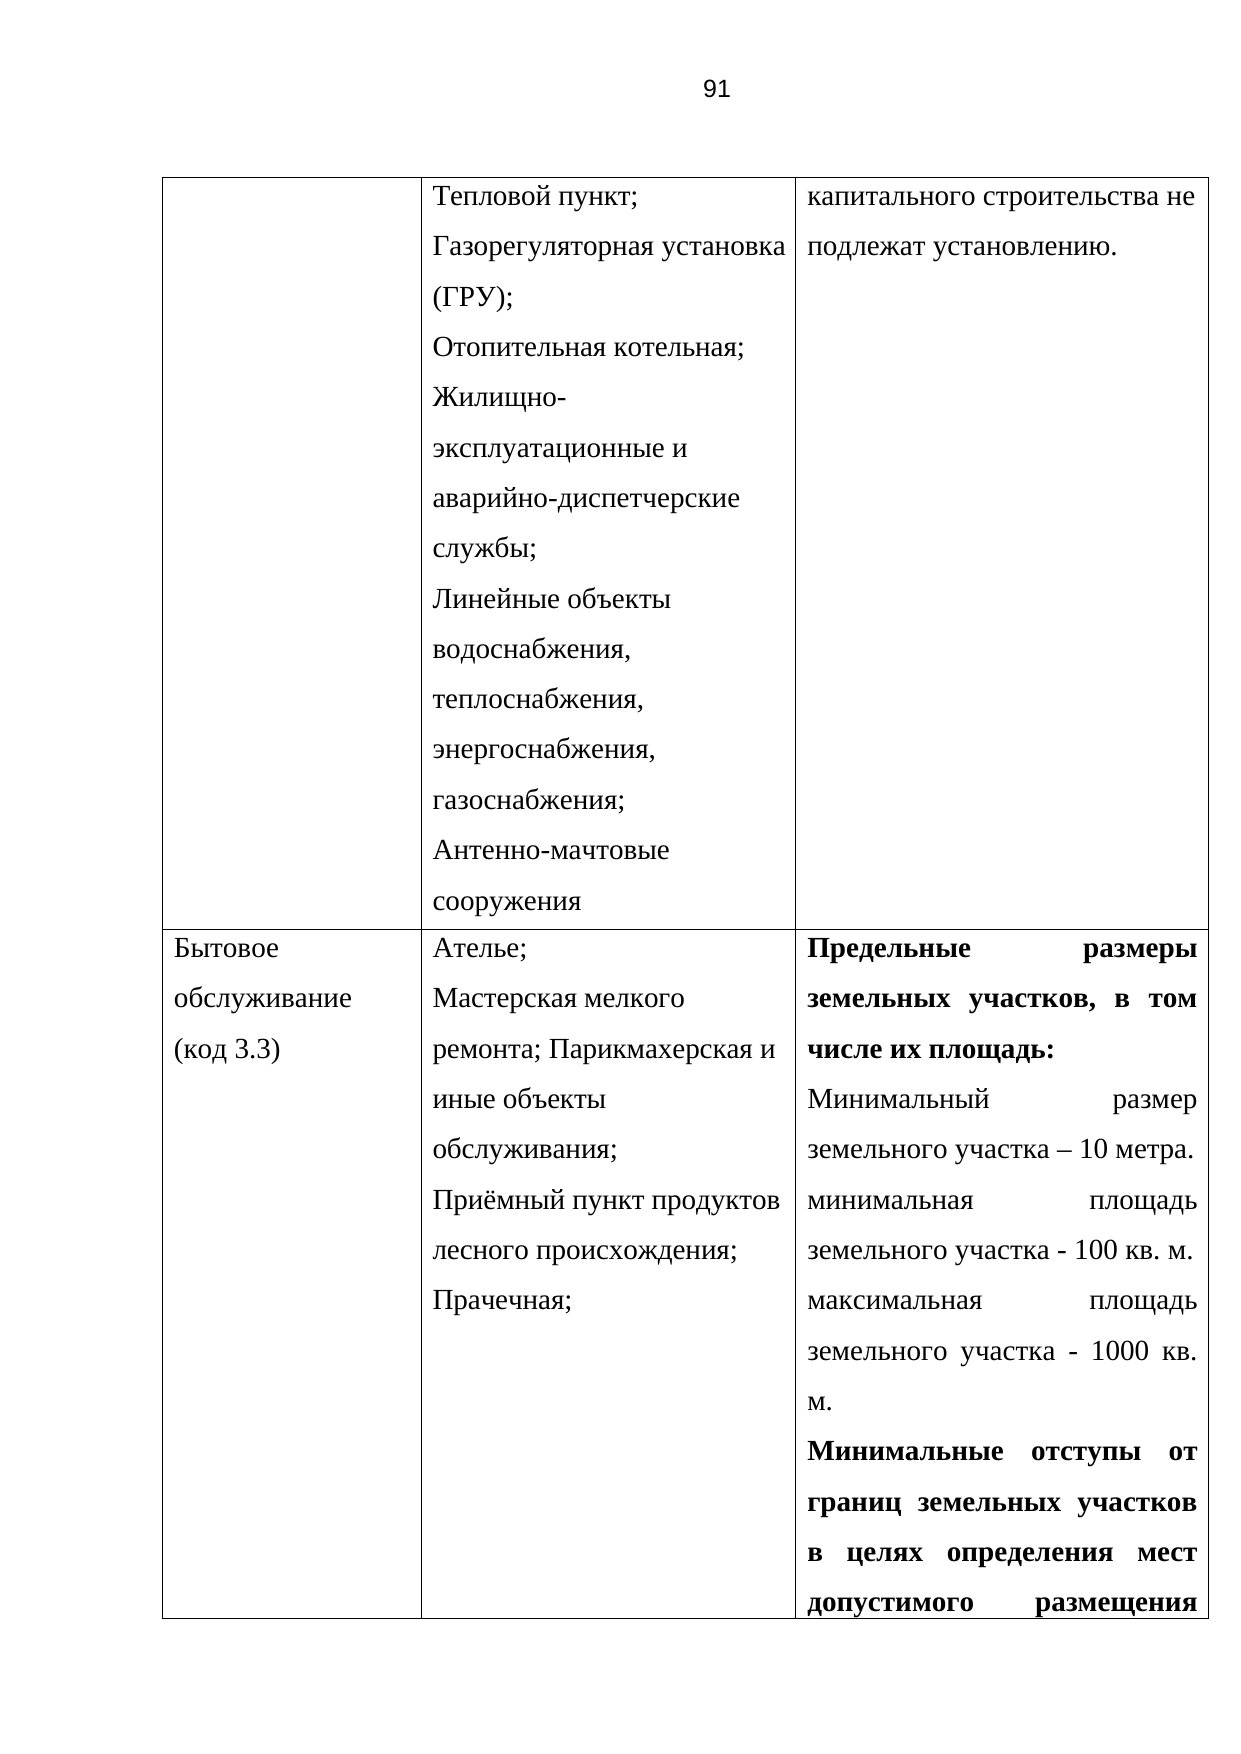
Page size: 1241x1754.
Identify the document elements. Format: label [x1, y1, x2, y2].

table_cell [163, 178, 421, 929]
table_cell [796, 930, 1208, 1618]
table_cell [796, 178, 1208, 929]
table_cell [422, 930, 795, 1618]
table_cell [163, 930, 421, 1618]
table_cell [422, 178, 795, 929]
